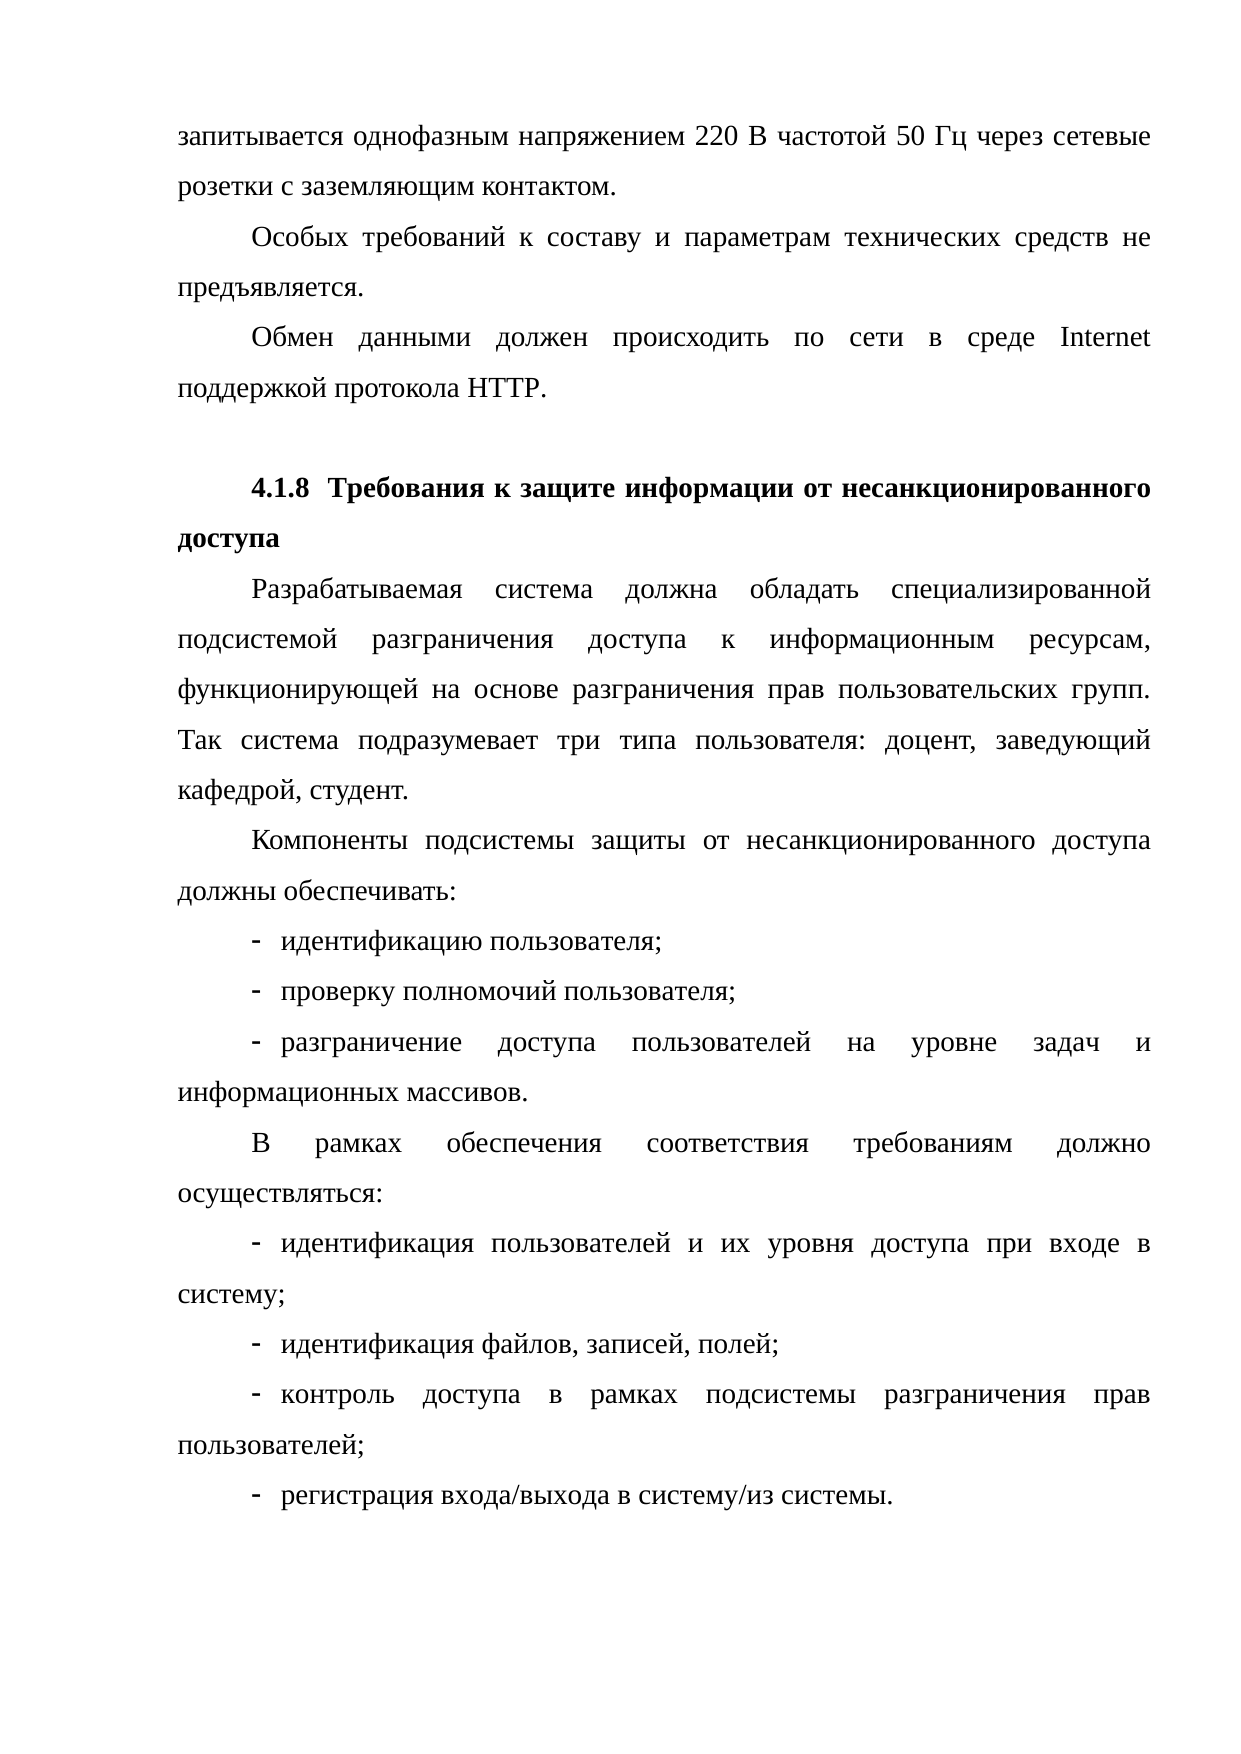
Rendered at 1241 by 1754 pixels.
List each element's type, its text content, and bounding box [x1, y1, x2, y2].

text Разрабатываемая система должна обладать специализированной подсистемой разграничения доступа к информационным ресурсам, функционирующей на основе разграничения прав пользовательских групп. Так система подразумевает три типа пользователя: доцент, заведующий кафедрой, студент. [177, 571, 1152, 806]
list идентификация пользователей и их уровня доступа при входе в систему; [177, 1225, 1152, 1309]
text В рамках обеспечения соответствия требованиям должно осуществляться: [177, 1125, 1152, 1208]
list идентификацию пользователя; [177, 923, 1152, 957]
list контроль доступа в рамках подсистемы разграничения прав пользователей; [177, 1376, 1152, 1460]
list разграничение доступа пользователей на уровне задач и информационных массивов. [177, 1024, 1152, 1108]
list регистрация входа/выхода в систему/из системы. [177, 1477, 1152, 1511]
text Обмен данными должен происходить по сети в среде Internet поддержкой протокола HTTP. [177, 319, 1152, 403]
text Особых требований к составу и параметрам технических средств не предъявляется. [177, 219, 1152, 303]
list проверку полномочий пользователя; [177, 973, 1152, 1007]
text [177, 118, 1152, 202]
text Компоненты подсистемы защиты от несанкционированного доступа должны обеспечивать: [177, 822, 1152, 906]
list идентификация файлов, записей, полей; [177, 1326, 1152, 1360]
list Требования к защите информации от несанкционированного доступа [177, 470, 1152, 554]
